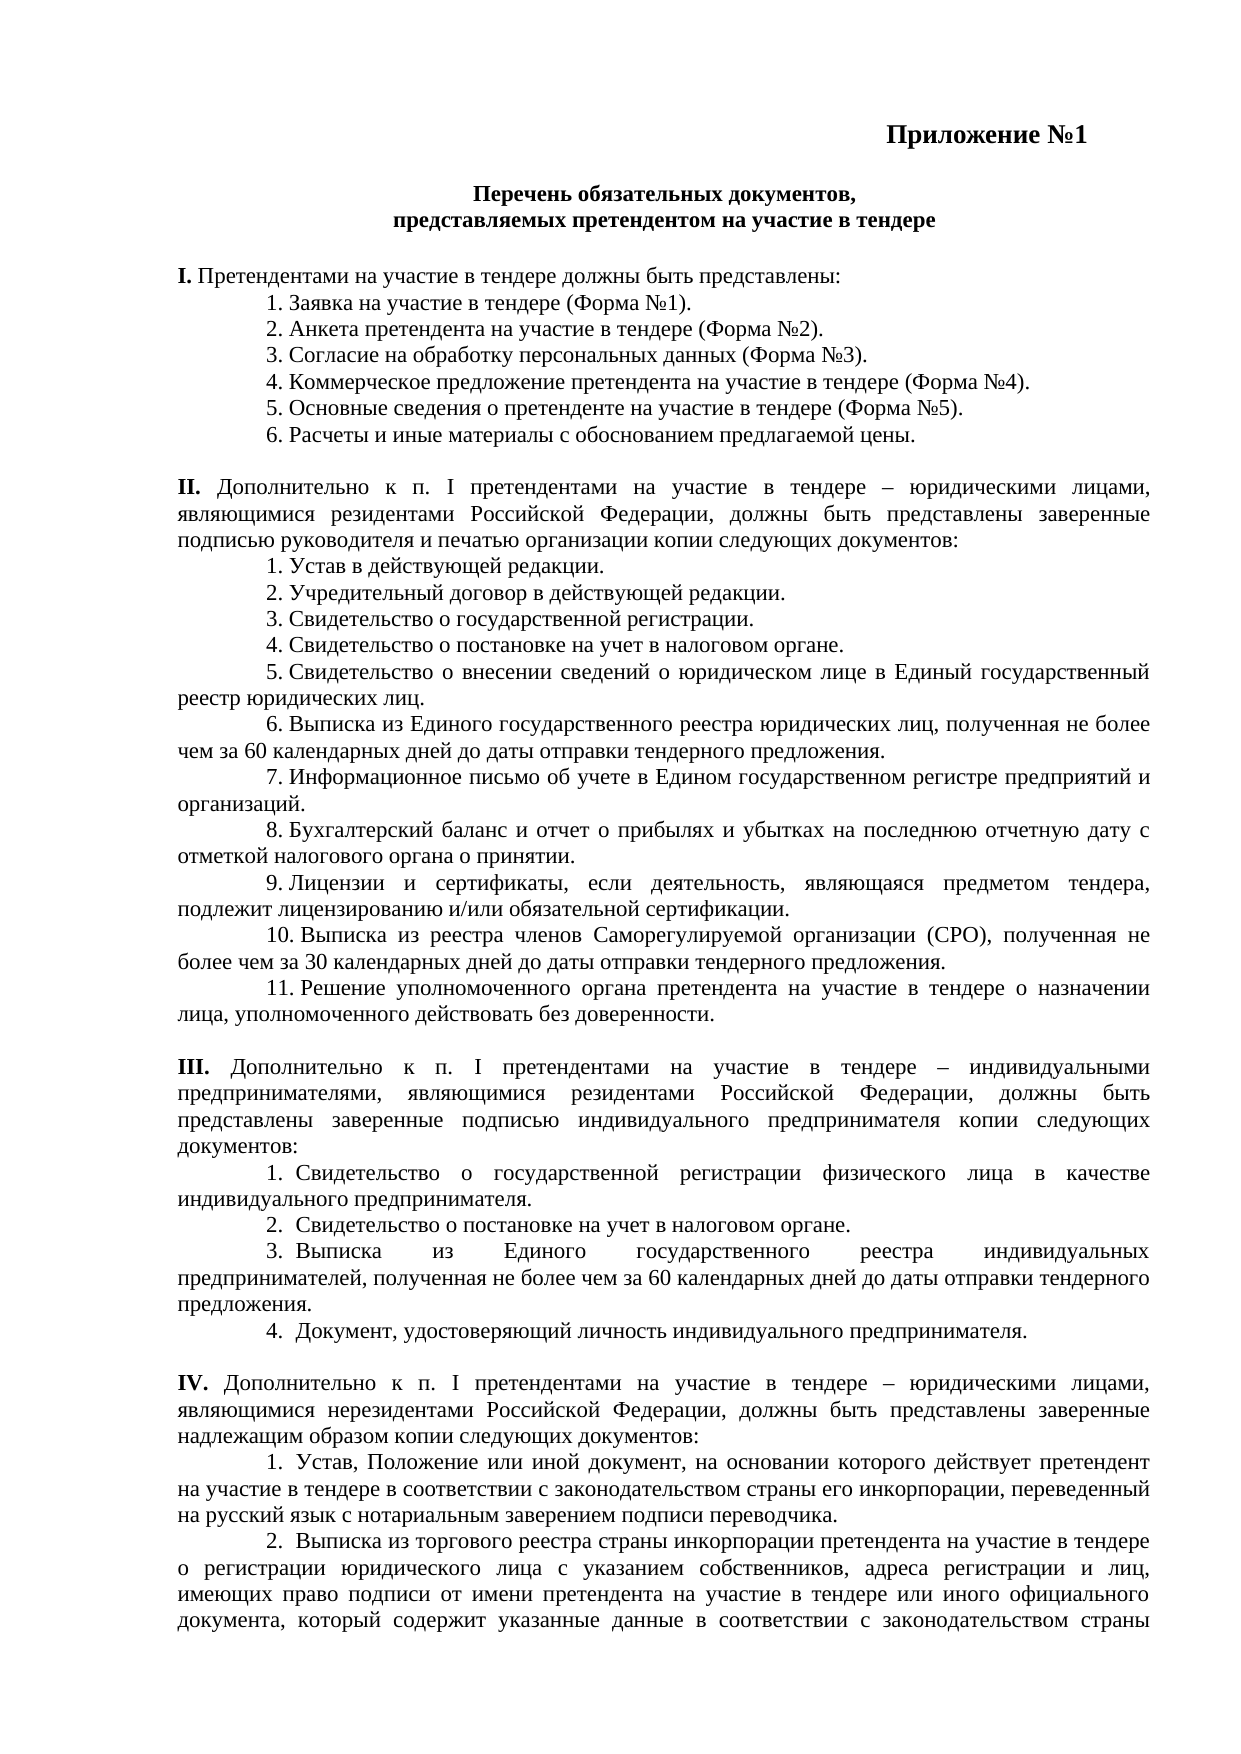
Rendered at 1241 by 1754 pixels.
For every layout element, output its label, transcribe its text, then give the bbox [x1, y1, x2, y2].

text Приложение №1 [886, 118, 1152, 149]
text 4. Коммерческое предложение претендента на участие в тендере (Форма №4). [177, 368, 1152, 394]
text 3. Выписка из Единого государственного реестра индивидуальных предпринимателей, полученная не более чем за 60 календарных дней до даты отправки тендерного предложения. [177, 1238, 1152, 1317]
text 1. Устав, Положение или иной документ, на основании которого действует претендент на участие в тендере в соответствии с законодательством страны его инкорпорации, переведенный на русский язык с нотариальным заверением подписи переводчика. [177, 1448, 1152, 1527]
text 8. Бухгалтерский баланс и отчет о прибылях и убытках на последнюю отчетную дату с отметкой налогового органа о принятии. [177, 816, 1152, 869]
text I. Претендентами на участие в тендере должны быть представлены: [177, 262, 1152, 289]
text 9. Лицензии и сертификаты, если деятельность, являющаяся предметом тендера, подлежит лицензированию и/или обязательной сертификации. [177, 869, 1152, 921]
text 4. Свидетельство о постановке на учет в налоговом органе. [177, 631, 1152, 658]
text III. Дополнительно к п. I претендентами на участие в тендере – индивидуальными предпринимателями, являющимися резидентами Российской Федерации, должны быть представлены заверенные подписью индивидуального предпринимателя копии следующих документов: [177, 1053, 1152, 1158]
text 1. Заявка на участие в тендере (Форма №1). [177, 289, 1152, 315]
text 3. Согласие на обработку персональных данных (Форма №3). [177, 342, 1152, 368]
text 1. Свидетельство о государственной регистрации физического лица в качестве индивидуального предпринимателя. [177, 1158, 1152, 1211]
text 6. Выписка из Единого государственного реестра юридических лиц, полученная не более чем за 60 календарных дней до даты отправки тендерного предложения. [177, 711, 1152, 763]
text 5. Свидетельство о внесении сведений о юридическом лице в Единый государственный реестр юридических лиц. [177, 658, 1152, 711]
text Перечень обязательных документов, [177, 180, 1152, 206]
text 5. Основные сведения о претенденте на участие в тендере (Форма №5). [177, 394, 1152, 421]
text 4. Документ, удостоверяющий личность индивидуального предпринимателя. [177, 1317, 1152, 1343]
text 2. Свидетельство о постановке на учет в налоговом органе. [177, 1211, 1152, 1238]
text 2. Учредительный договор в действующей редакции. [177, 579, 1152, 605]
text 1. Устав в действующей редакции. [177, 552, 1152, 579]
text представляемых претендентом на участие в тендере [177, 206, 1152, 232]
text 10. Выписка из реестра членов Саморегулируемой организации (СРО), полученная не более чем за 30 календарных дней до даты отправки тендерного предложения. [177, 921, 1152, 974]
text 3. Свидетельство о государственной регистрации. [177, 605, 1152, 631]
text 6. Расчеты и иные материалы с обоснованием предлагаемой цены. [177, 421, 1152, 447]
text 11. Решение уполномоченного органа претендента на участие в тендере о назначении лица, уполномоченного действовать без доверенности. [177, 974, 1152, 1027]
text II. Дополнительно к п. I претендентами на участие в тендере – юридическими лицами, являющимися резидентами Российской Федерации, должны быть представлены заверенные подписью руководителя и печатью организации копии следующих документов: [177, 473, 1152, 552]
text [177, 1527, 1152, 1633]
text 7. Информационное письмо об учете в Едином государственном регистре предприятий и организаций. [177, 763, 1152, 816]
text IV. Дополнительно к п. I претендентами на участие в тендере – юридическими лицами, являющимися нерезидентами Российской Федерации, должны быть представлены заверенные надлежащим образом копии следующих документов: [177, 1369, 1152, 1448]
text 2. Анкета претендента на участие в тендере (Форма №2). [177, 315, 1152, 342]
